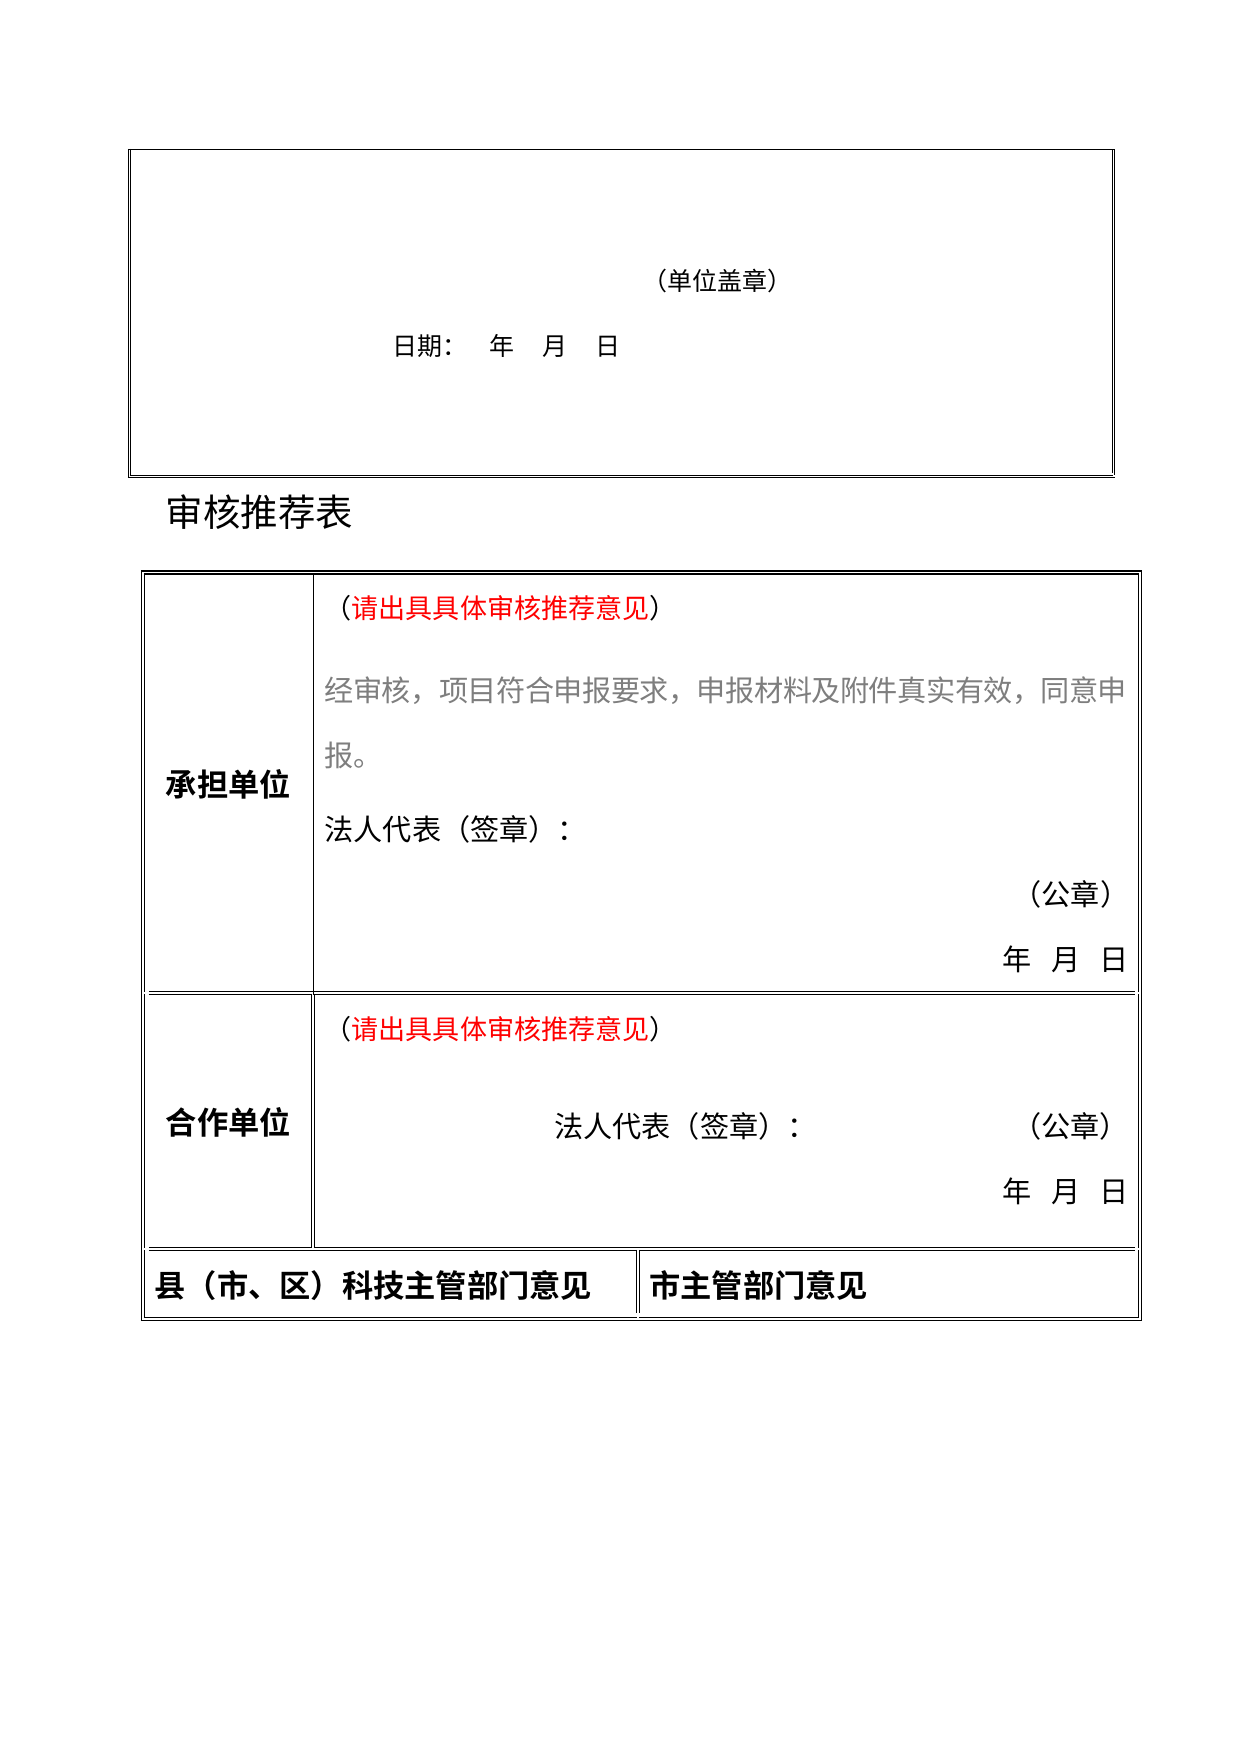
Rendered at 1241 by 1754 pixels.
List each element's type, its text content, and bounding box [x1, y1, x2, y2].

table_cell 市主管部门意见 [638, 1247, 1140, 1316]
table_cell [131, 150, 1114, 475]
table_cell 县（市、区）科技主管部门意见 [143, 1247, 638, 1316]
table_cell （请出具具体审核推荐意见） 法人代表（签章）： （公章） 年 月 日 [314, 991, 1140, 1247]
table_cell 合作单位 [143, 991, 313, 1247]
subtitle 审核推荐表 [165, 478, 1087, 543]
table_header （请出具具体审核推荐意见） 经审核，项目符合申报要求，申报材料及附件真实有效，同意申报。 法人代表（签章）： （公章） 年 月 日 [314, 575, 1138, 991]
table_header 承担单位 [145, 575, 313, 991]
